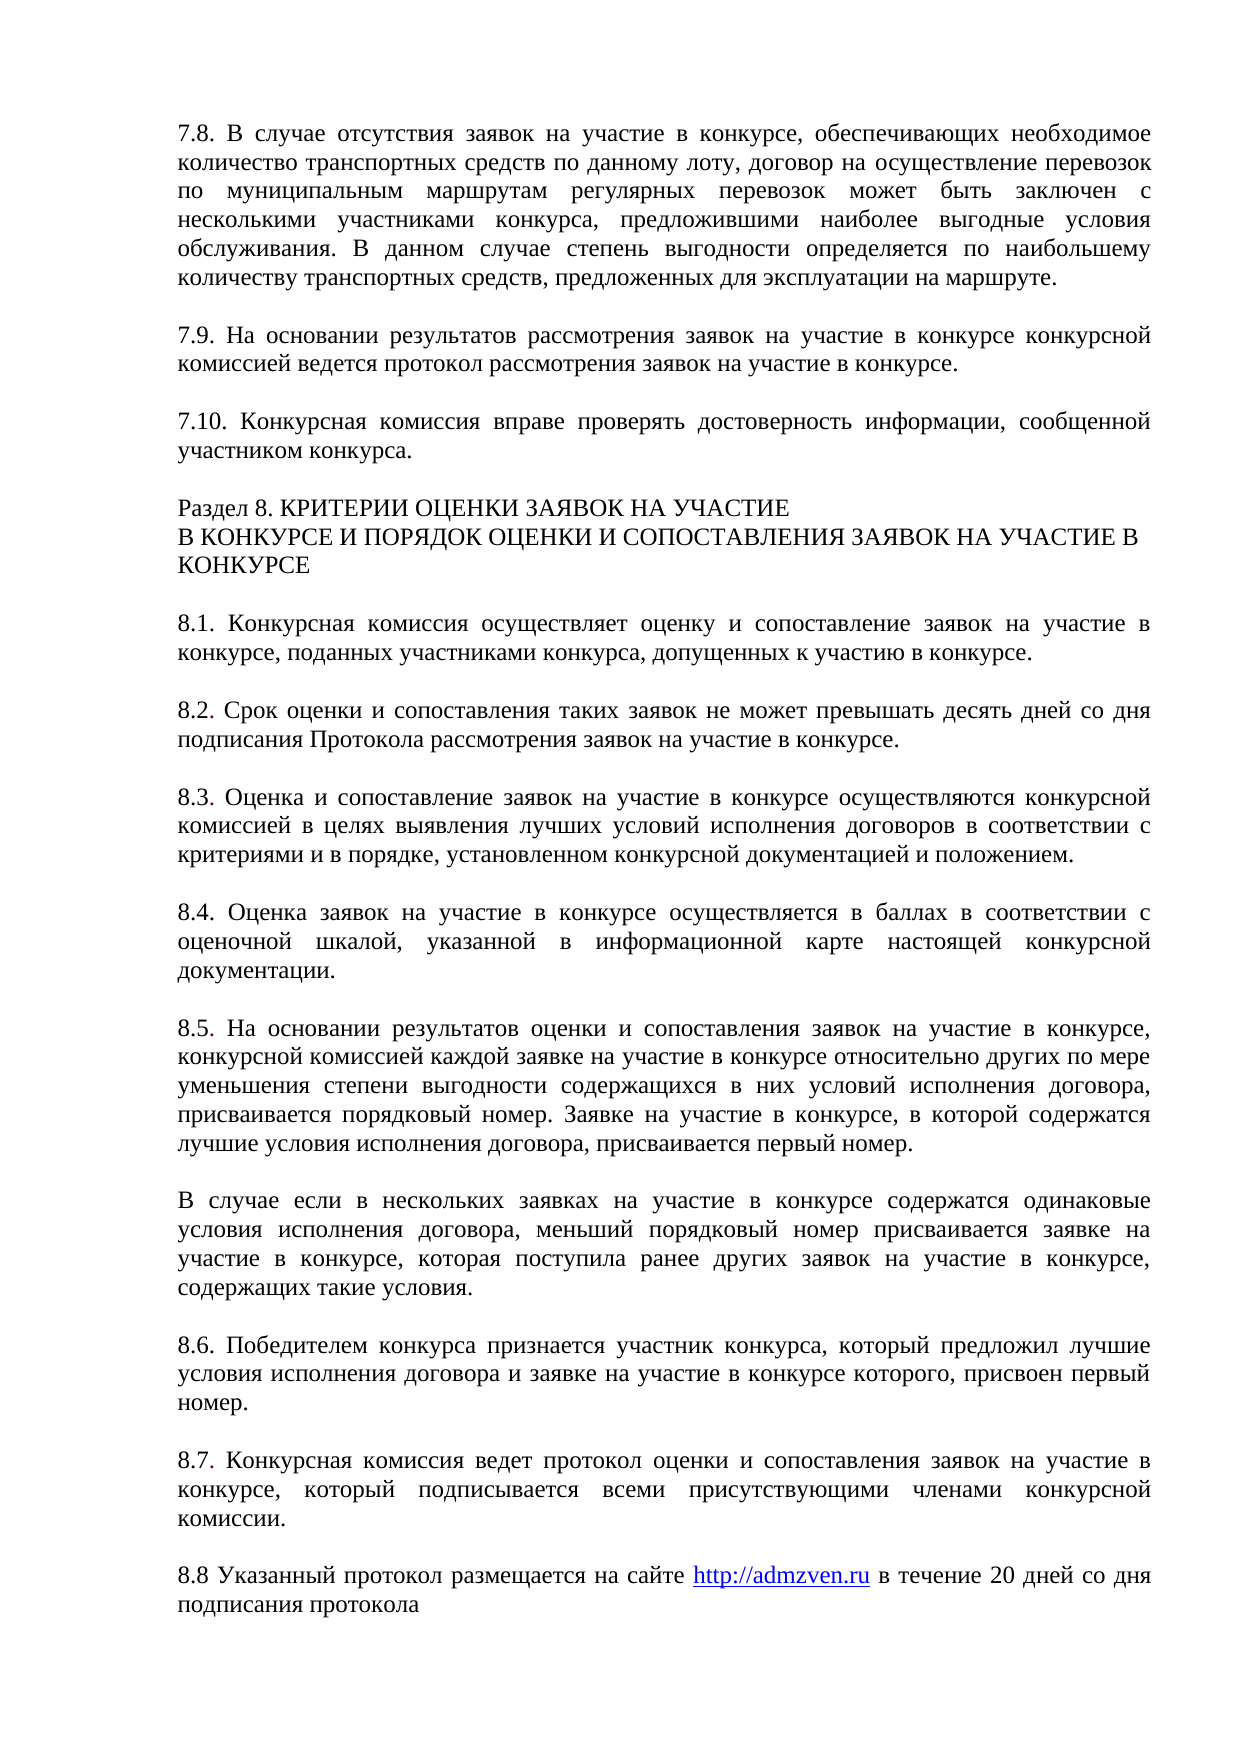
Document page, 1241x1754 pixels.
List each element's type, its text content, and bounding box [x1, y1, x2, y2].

text 8.4. Оценка заявок на участие в конкурсе осуществляется в баллах в соответствии с оценочной шкалой, указанной в информационной карте настоящей конкурсной документации. [177, 897, 1152, 983]
text 8.1. Конкурсная комиссия осуществляет оценку и сопоставление заявок на участие в конкурсе, поданных участниками конкурса, допущенных к участию в конкурсе. [177, 608, 1152, 666]
text 7.9. На основании результатов рассмотрения заявок на участие в конкурсе конкурсной комиссией ведется протокол рассмотрения заявок на участие в конкурсе. [177, 320, 1152, 377]
text 8.8 Указанный протокол размещается на сайте http://admzven.ru в течение 20 дней со дня подписания протокола [177, 1561, 1152, 1618]
text 7.10. Конкурсная комиссия вправе проверять достоверность информации, сообщенной участником конкурса. [177, 406, 1152, 464]
text Раздел 8. КРИТЕРИИ ОЦЕНКИ ЗАЯВОК НА УЧАСТИЕ В КОНКУРСЕ И ПОРЯДОК ОЦЕНКИ И СОПОСТАВЛЕНИЯ ЗАЯВОК НА УЧАСТИЕ В КОНКУРСЕ [177, 493, 1152, 579]
text В случае если в нескольких заявках на участие в конкурсе содержатся одинаковые условия исполнения договора, меньший порядковый номер присваивается заявке на участие в конкурсе, которая поступила ранее других заявок на участие в конкурсе, содержащих такие условия. [177, 1186, 1152, 1301]
text 8.6. Победителем конкурса признается участник конкурса, который предложил лучшие условия исполнения договора и заявке на участие в конкурсе которого, присвоен первый номер. [177, 1330, 1152, 1416]
text 8.5. На основании результатов оценки и сопоставления заявок на участие в конкурсе, конкурсной комиссией каждой заявке на участие в конкурсе относительно других по мере уменьшения степени выгодности содержащихся в них условий исполнения договора, присваивается порядковый номер. Заявке на участие в конкурсе, в которой содержатся лучшие условия исполнения договора, присваивается первый номер. [177, 1013, 1152, 1156]
text 8.3. Оценка и сопоставление заявок на участие в конкурсе осуществляются конкурсной комиссией в целях выявления лучших условий исполнения договоров в соответствии с критериями и в порядке, установленном конкурсной документацией и положением. [177, 782, 1152, 868]
text 8.7. Конкурсная комиссия ведет протокол оценки и сопоставления заявок на участие в конкурсе, который подписывается всеми присутствующими членами конкурсной комиссии. [177, 1445, 1152, 1531]
text 8.2. Срок оценки и сопоставления таких заявок не может превышать десять дней со дня подписания Протокола рассмотрения заявок на участие в конкурсе. [177, 695, 1152, 753]
text 7.8. В случае отсутствия заявок на участие в конкурсе, обеспечивающих необходимое количество транспортных средств по данному лоту, договор на осуществление перевозок по муниципальным маршрутам регулярных перевозок может быть заключен с несколькими участниками конкурса, предложившими наиболее выгодные условия обслуживания. В данном случае степень выгодности определяется по наибольшему количеству транспортных средств, предложенных для эксплуатации на маршруте. [177, 118, 1152, 291]
